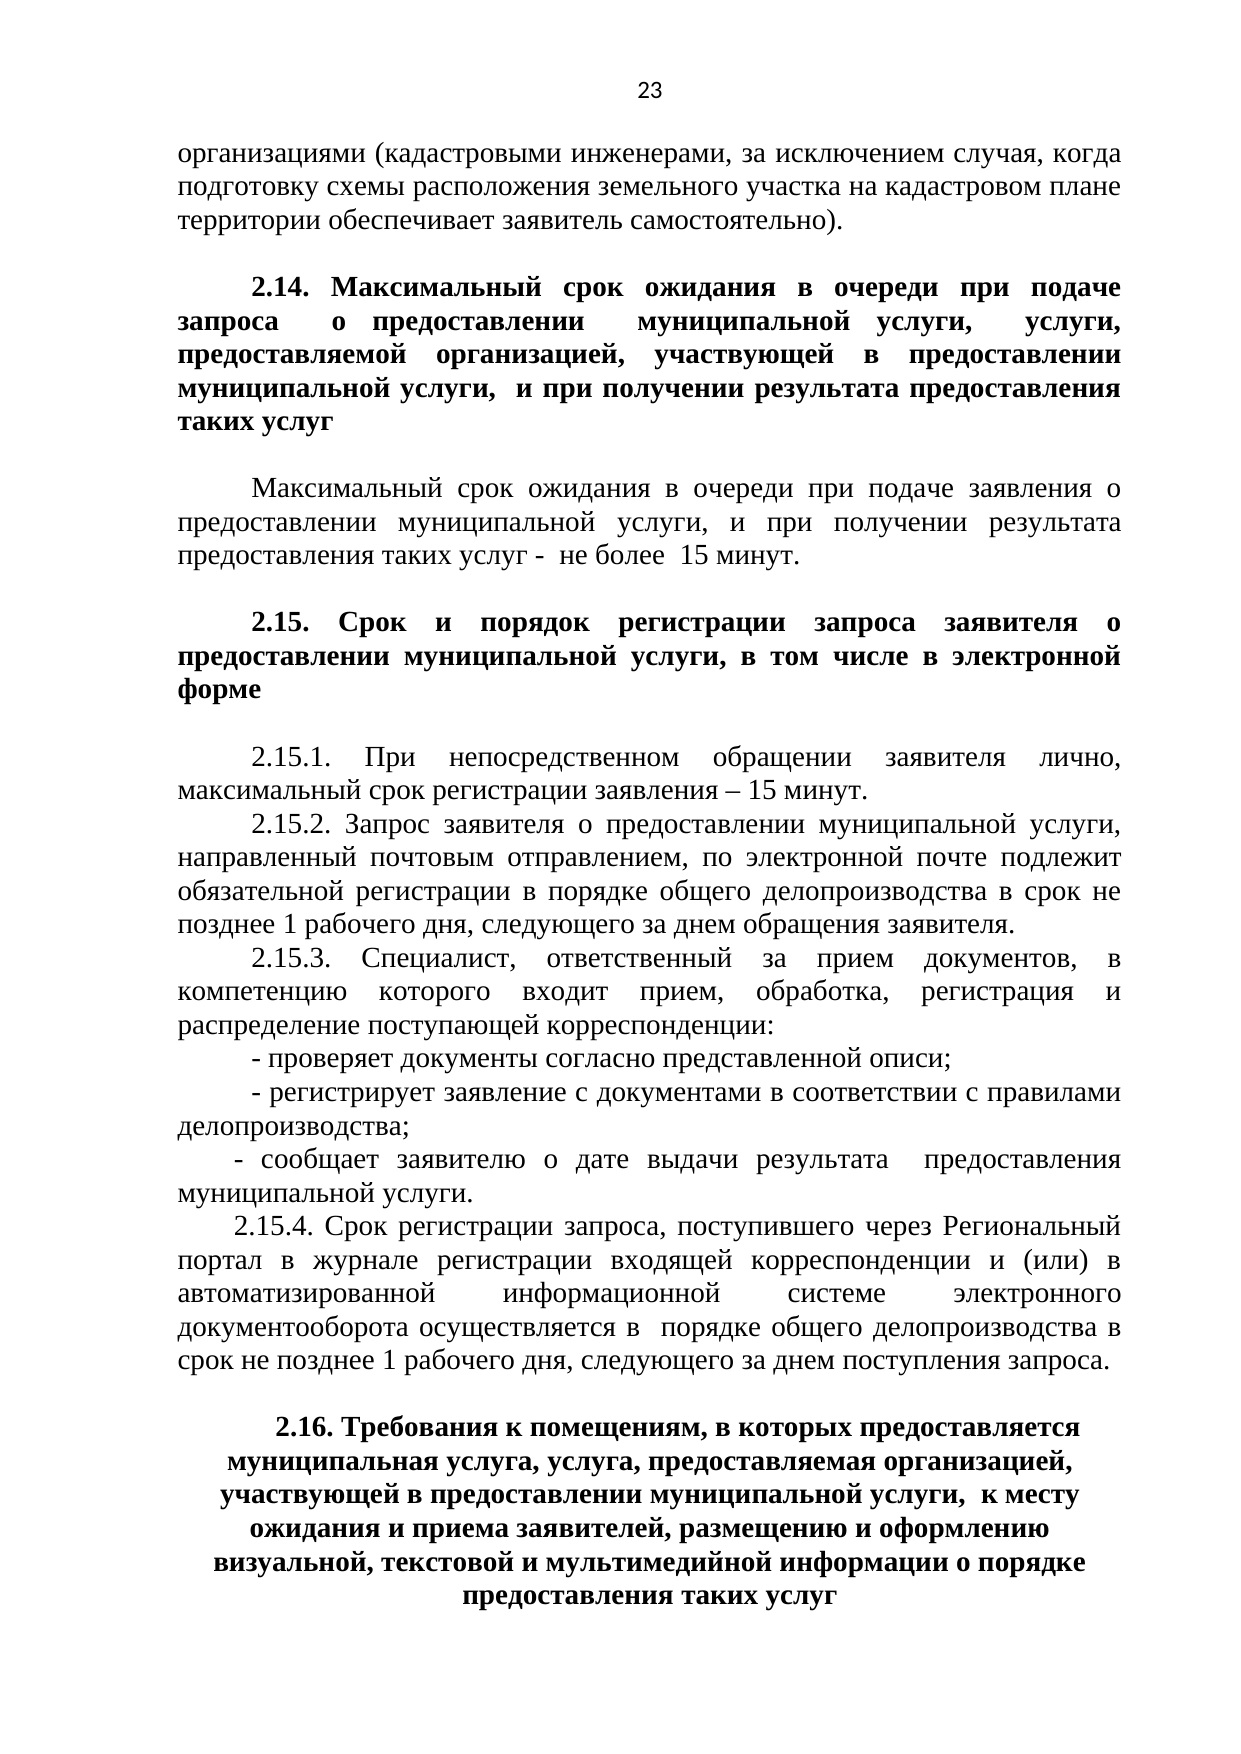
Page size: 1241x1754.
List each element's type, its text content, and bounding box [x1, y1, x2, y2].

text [177, 135, 1122, 236]
text - регистрирует заявление с документами в соответствии с правилами делопроизводства; [177, 1074, 1122, 1141]
text 2.15.1. При непосредственном обращении заявителя лично, максимальный срок регистрации заявления – 15 минут. [177, 739, 1122, 806]
text - сообщает заявителю о дате выдачи результата предоставления муниципальной услуги. [177, 1141, 1122, 1208]
text 2.16. Требования к помещениям, в которых предоставляется муниципальная услуга, услуга, предоставляемая организацией, участвующей в предоставлении муниципальной услуги, к месту ожидания и приема заявителей, размещению и оформлению визуальной, текстовой и мультимедийной информации о порядке предоставления таких услуг [177, 1409, 1122, 1611]
text 2.15.3. Специалист, ответственный за прием документов, в компетенцию которого входит прием, обработка, регистрация и распределение поступающей корреспонденции: [177, 940, 1122, 1041]
text 2.15. Срок и порядок регистрации запроса заявителя о предоставлении муниципальной услуги, в том числе в электронной форме [177, 604, 1122, 705]
text - проверяет документы согласно представленной описи; [177, 1041, 1122, 1074]
text 2.15.4. Срок регистрации запроса, поступившего через Региональный портал в журнале регистрации входящей корреспонденции и (или) в автоматизированной информационной системе электронного документооборота осуществляется в порядке общего делопроизводства в срок не позднее 1 рабочего дня, следующего за днем поступления запроса. [177, 1208, 1122, 1376]
text 2.15.2. Запрос заявителя о предоставлении муниципальной услуги, направленный почтовым отправлением, по электронной почте подлежит обязательной регистрации в порядке общего делопроизводства в срок не позднее 1 рабочего дня, следующего за днем обращения заявителя. [177, 806, 1122, 940]
text Максимальный срок ожидания в очереди при подаче заявления о предоставлении муниципальной услуги, и при получении результата предоставления таких услуг - не более 15 минут. [177, 470, 1122, 571]
text 2.14. Максимальный срок ожидания в очереди при подаче запроса о предоставлении муниципальной услуги, услуги, предоставляемой организацией, участвующей в предоставлении муниципальной услуги, и при получении результата предоставления таких услуг [177, 269, 1122, 437]
